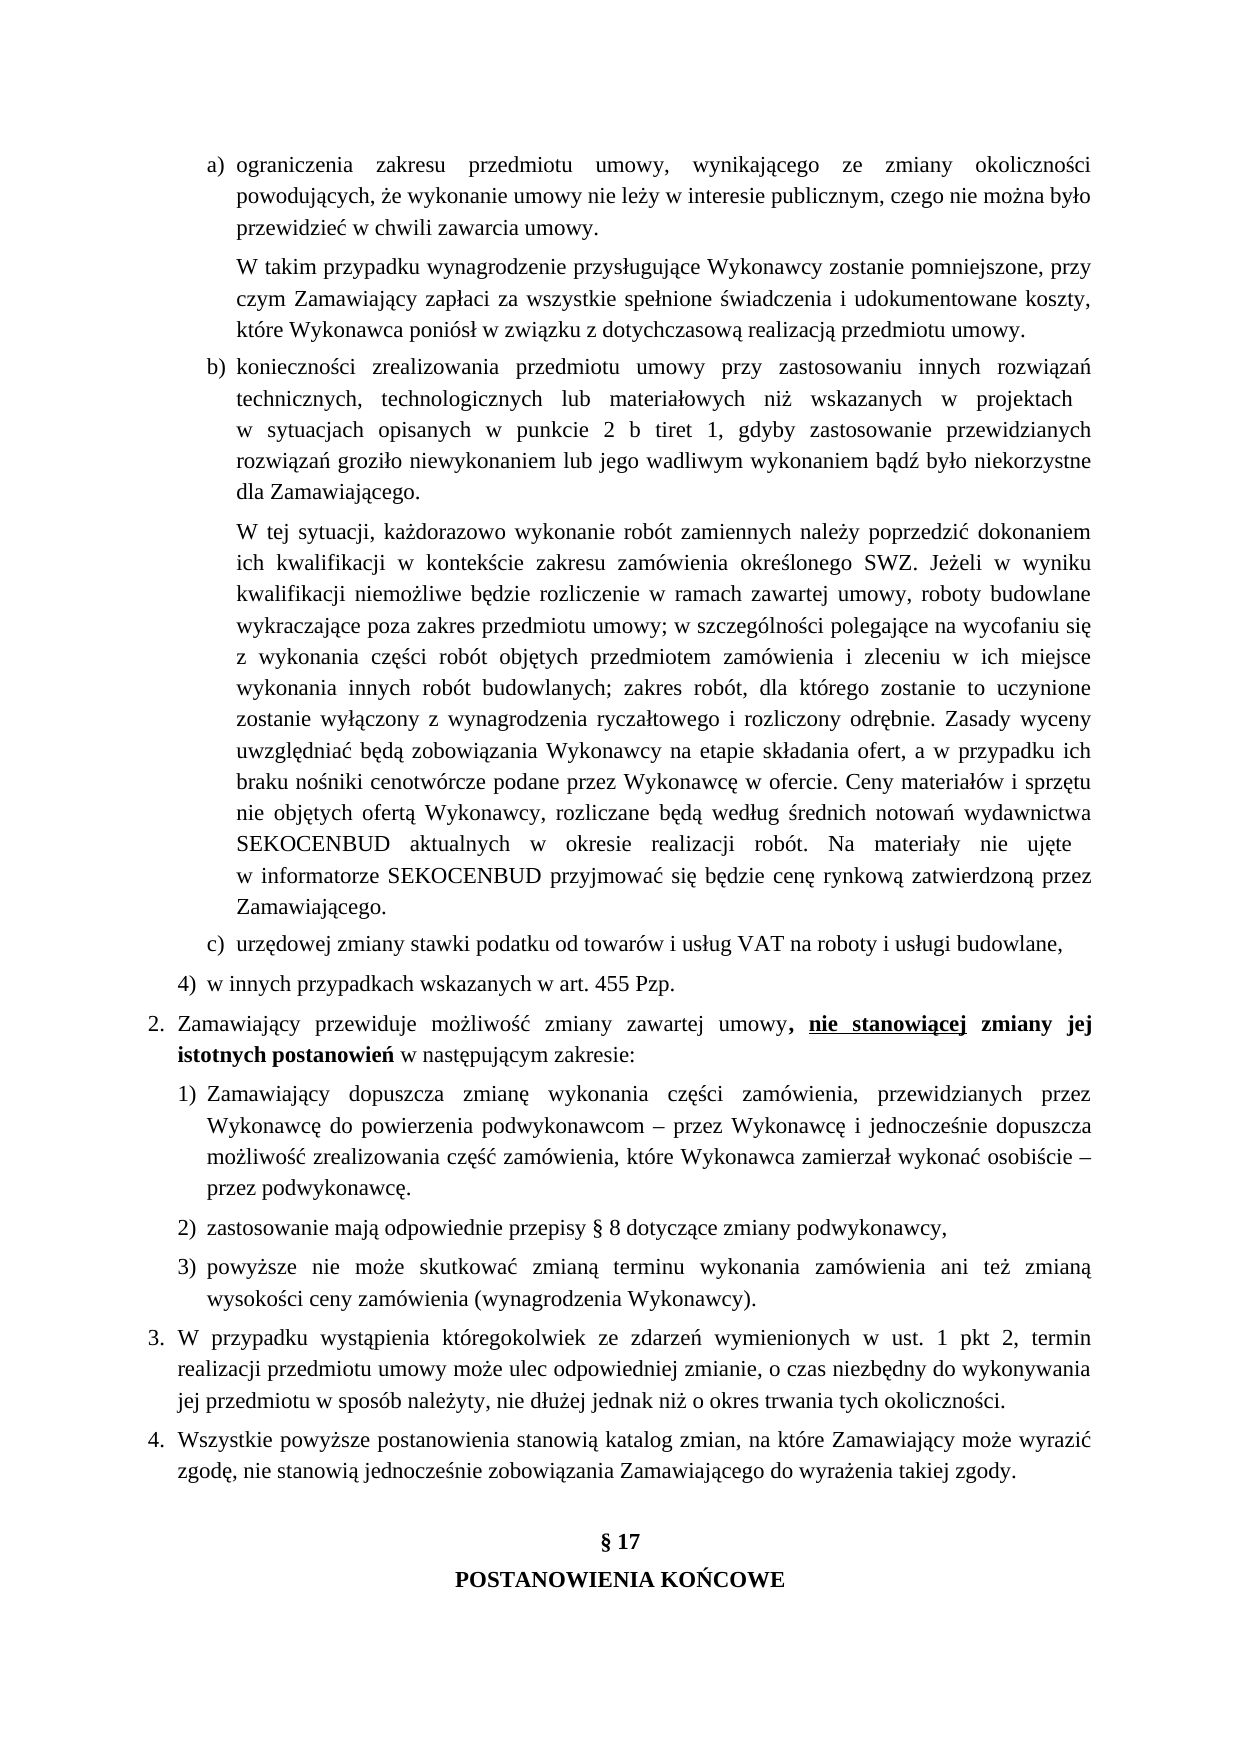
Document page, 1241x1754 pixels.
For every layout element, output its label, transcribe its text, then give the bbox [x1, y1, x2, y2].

list urzędowej zmiany stawki podatku od towarów i usług VAT na roboty i usługi budowlane, [207, 927, 1093, 958]
list w innych przypadkach wskazanych w art. 455 Pzp. [177, 966, 1093, 998]
list Zamawiający dopuszcza zmianę wykonania części zamówienia, przewidzianych przez Wykonawcę do powierzenia podwykonawcom – przez Wykonawcę i jednocześnie dopuszcza możliwość zrealizowania część zamówienia, które Wykonawca zamierzał wykonać osobiście – przez podwykonawcę. [177, 1077, 1093, 1202]
text W takim przypadku wynagrodzenie przysługujące Wykonawcy zostanie pomniejszone, przy czym Zamawiający zapłaci za wszystkie spełnione świadczenia i udokumentowane koszty, które Wykonawca poniósł w związku z dotychczasową realizacją przedmiotu umowy. [236, 250, 1093, 343]
list powyższe nie może skutkować zmianą terminu wykonania zamówienia ani też zmianą wysokości ceny zamówienia (wynagrodzenia Wykonawcy). [177, 1250, 1093, 1312]
text W tej sytuacji, każdorazowo wykonanie robót zamiennych należy poprzedzić dokonaniem ich kwalifikacji w kontekście zakresu zamówienia określonego SWZ. Jeżeli w wyniku kwalifikacji niemożliwe będzie rozliczenie w ramach zawartej umowy, roboty budowlane wykraczające poza zakres przedmiotu umowy; w szczególności polegające na wycofaniu się z wykonania części robót objętych przedmiotem zamówienia i zleceniu w ich miejsce wykonania innych robót budowlanych; zakres robót, dla którego zostanie to uczynione zostanie wyłączony z wynagrodzenia ryczałtowego i rozliczony odrębnie. Zasady wyceny uwzględniać będą zobowiązania Wykonawcy na etapie składania ofert, a w przypadku ich braku nośniki cenotwórcze podane przez Wykonawcę w ofercie. Ceny materiałów i sprzętu nie objętych ofertą Wykonawcy, rozliczane będą według średnich notowań wydawnictwa SEKOCENBUD aktualnych w okresie realizacji robót. Na materiały nie ujęte w informatorze SEKOCENBUD przyjmować się będzie cenę rynkową zatwierdzoną przez Zamawiającego. [236, 514, 1093, 921]
text POSTANOWIENIA KOŃCOWE [148, 1562, 1093, 1593]
list Zamawiający przewiduje możliwość zmiany zawartej umowy, nie stanowiącej zmiany jej istotnych postanowień w następującym zakresie: [148, 1006, 1093, 1068]
list zastosowanie mają odpowiednie przepisy § 8 dotyczące zmiany podwykonawcy, [177, 1210, 1093, 1241]
list Wszystkie powyższe postanowienia stanowią katalog zmian, na które Zamawiający może wyrazić zgodę, nie stanowią jednocześnie zobowiązania Zamawiającego do wyrażenia takiej zgody. [148, 1423, 1093, 1485]
list ograniczenia zakresu przedmiotu umowy, wynikającego ze zmiany okoliczności powodujących, że wykonanie umowy nie leży w interesie publicznym, czego nie można było przewidzieć w chwili zawarcia umowy. [207, 148, 1093, 241]
list W przypadku wystąpienia któregokolwiek ze zdarzeń wymienionych w ust. 1 pkt 2, termin realizacji przedmiotu umowy może ulec odpowiedniej zmianie, o czas niezbędny do wykonywania jej przedmiotu w sposób należyty, nie dłużej jednak niż o okres trwania tych okoliczności. [148, 1321, 1093, 1414]
list konieczności zrealizowania przedmiotu umowy przy zastosowaniu innych rozwiązań technicznych, technologicznych lub materiałowych niż wskazanych w projektach w sytuacjach opisanych w punkcie 2 b tiret 1, gdyby zastosowanie przewidzianych rozwiązań groziło niewykonaniem lub jego wadliwym wykonaniem bądź było niekorzystne dla Zamawiającego. [207, 350, 1093, 506]
text § 17 [148, 1525, 1093, 1556]
